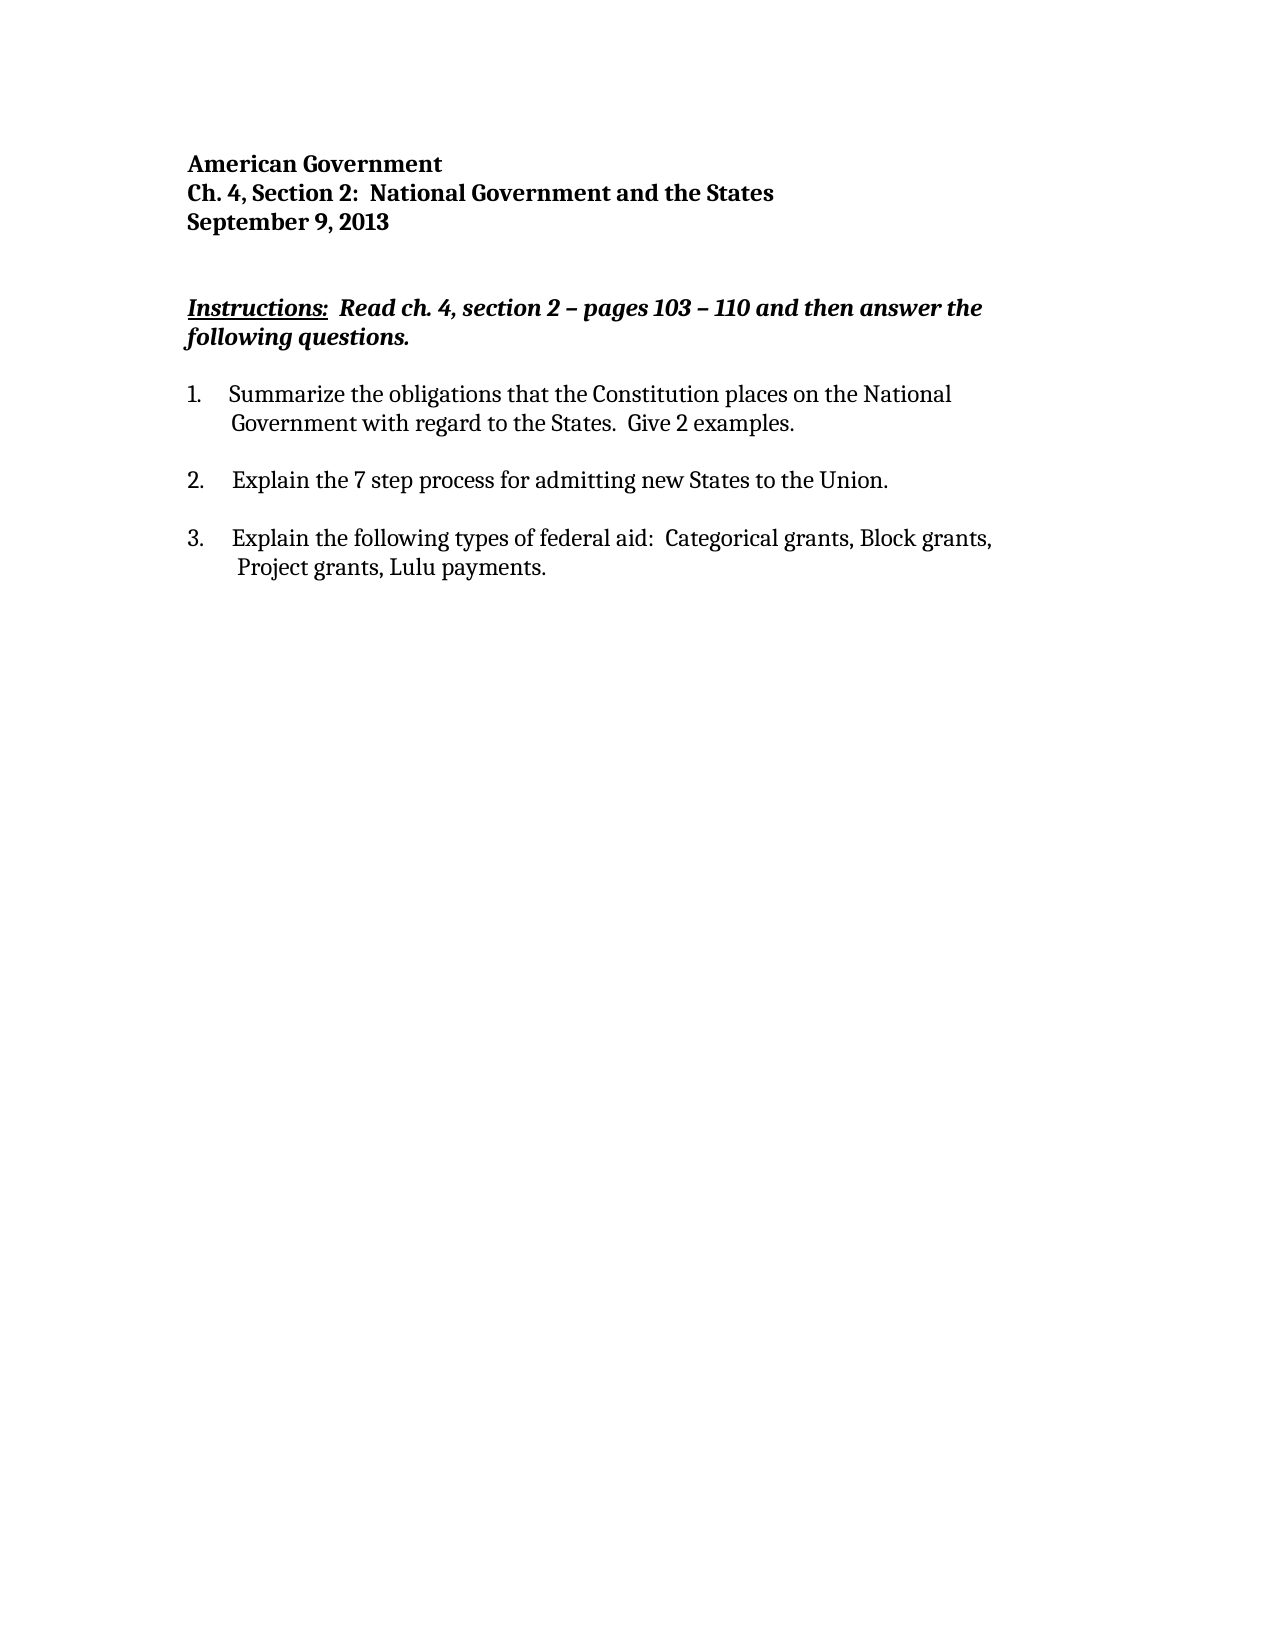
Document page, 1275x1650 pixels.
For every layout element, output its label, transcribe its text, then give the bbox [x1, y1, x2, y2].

text 3. Explain the following types of federal aid: Categorical grants, Block grants, [187, 524, 1087, 552]
text September 9, 2013 [187, 207, 1087, 236]
text Ch. 4, Section 2: National Government and the States [187, 179, 1087, 207]
text 1. Summarize the obligations that the Constitution places on the National [187, 380, 1087, 409]
text American Government [187, 150, 1087, 179]
text Government with regard to the States. Give 2 examples. [187, 409, 1087, 437]
text 2. Explain the 7 step process for admitting new States to the Union. [187, 466, 1087, 495]
text Instructions: Read ch. 4, section 2 – pages 103 – 110 and then answer the following questions. [187, 294, 1087, 351]
text Project grants, Lulu payments. [187, 552, 1087, 581]
